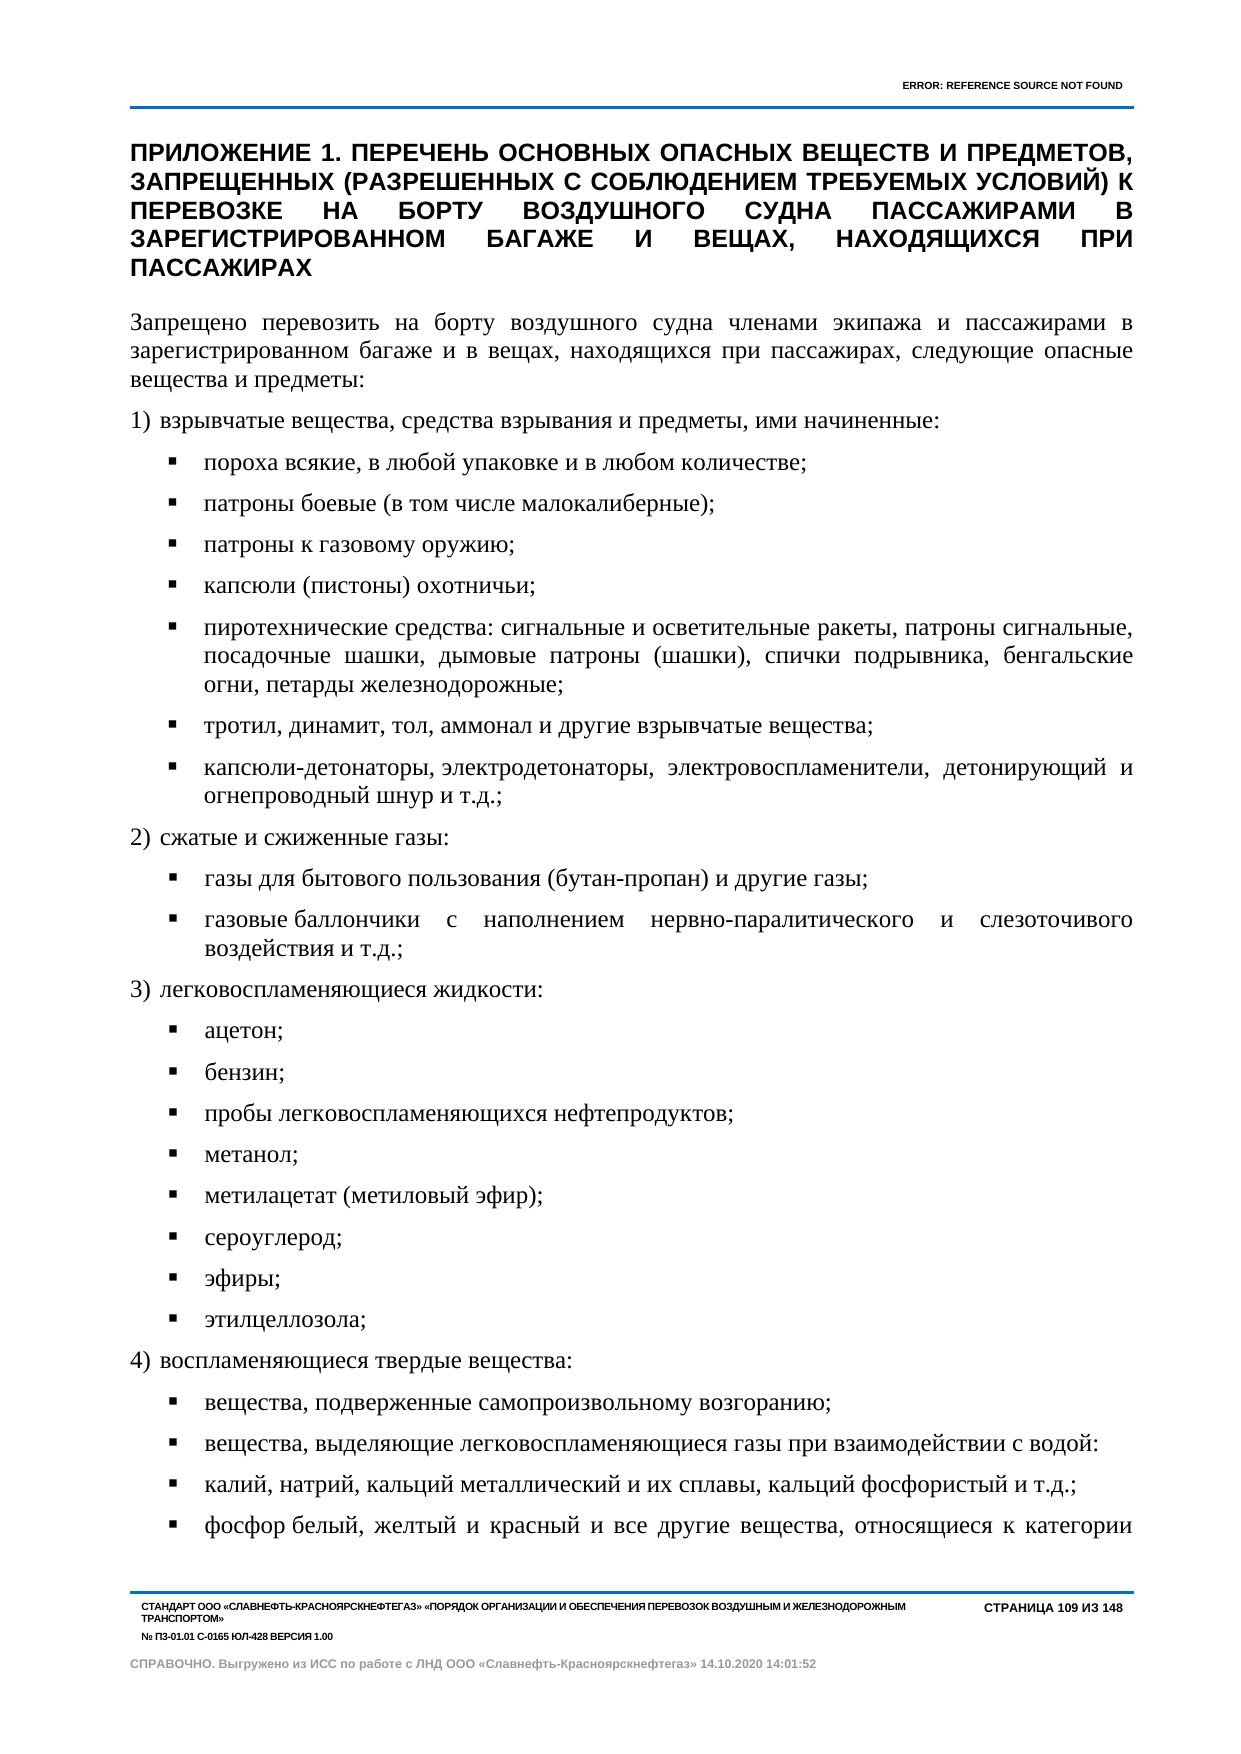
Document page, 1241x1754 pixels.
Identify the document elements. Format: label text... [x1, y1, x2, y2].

subtitle ПРИЛОЖЕНИЕ 1. ПЕРЕЧЕНЬ ОСНОВНЫХ ОПАСНЫХ ВЕЩЕСТВ И ПРЕДМЕТОВ, ЗАПРЕЩЕННЫХ (РАЗРЕШЕННЫХ С СОБЛЮДЕНИЕМ ТРЕБУЕМЫХ УСЛОВИЙ) К ПЕРЕВОЗКЕ НА БОРТУ ВОЗДУШНОГО СУДНА ПАССАЖИРАМИ В ЗАРЕГИСТРИРОВАННОМ БАГАЖЕ И ВЕЩАХ, НАХОДЯЩИХСЯ ПРИ ПАССАЖИРАХ [130, 138, 1134, 282]
list вещества, подверженные самопроизвольному возгоранию; [167, 1387, 1134, 1416]
list пороха всякие, в любой упаковке и в любом количестве; [167, 447, 1134, 476]
list эфиры; [167, 1263, 1134, 1292]
list ацетон; [167, 1016, 1134, 1044]
list взрывчатые вещества, средства взрывания и предметы, ими начиненные: [130, 406, 1134, 434]
list метанол; [167, 1139, 1134, 1168]
list пробы легковоспламеняющихся нефтепродуктов; [167, 1098, 1134, 1127]
list пиротехнические средства: сигнальные и осветительные ракеты, патроны сигнальные, посадочные шашки, дымовые патроны (шашки), спички подрывника, бенгальские огни, петарды железнодорожные; [167, 612, 1134, 698]
list вещества, выделяющие легковоспламеняющиеся газы при взаимодействии с водой: [167, 1428, 1134, 1457]
list патроны боевые (в том числе малокалиберные); [167, 488, 1134, 517]
list этилцеллозола; [167, 1304, 1134, 1333]
list газы для бытового пользования (бутан-пропан) и другие газы; [167, 863, 1134, 892]
list газовые баллончики с наполнением нервно-паралитического и слезоточивого воздействия и т.д.; [167, 904, 1134, 962]
list калий, натрий, кальций металлический и их сплавы, кальций фосфористый и т.д.; [167, 1469, 1134, 1498]
text Запрещено перевозить на борту воздушного судна членами экипажа и пассажирами в зарегистрированном багаже и в вещах, находящихся при пассажирах, следующие опасные вещества и предметы: [130, 307, 1134, 393]
list бензин; [167, 1057, 1134, 1086]
list сероуглерод; [167, 1222, 1134, 1251]
list тротил, динамит, тол, аммонал и другие взрывчатые вещества; [167, 711, 1134, 739]
list капсюли (пистоны) охотничьи; [167, 571, 1134, 599]
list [167, 1511, 1134, 1539]
list сжатые и сжиженные газы: [130, 822, 1134, 851]
list патроны к газовому оружию; [167, 529, 1134, 558]
list воспламеняющиеся твердые вещества: [130, 1346, 1134, 1374]
list легковоспламеняющиеся жидкости: [130, 974, 1134, 1003]
list метилацетат (метиловый эфир); [167, 1181, 1134, 1209]
list капсюли-детонаторы, электродетонаторы, электровоспламенители, детонирующий и огнепроводный шнур и т.д.; [167, 752, 1134, 809]
